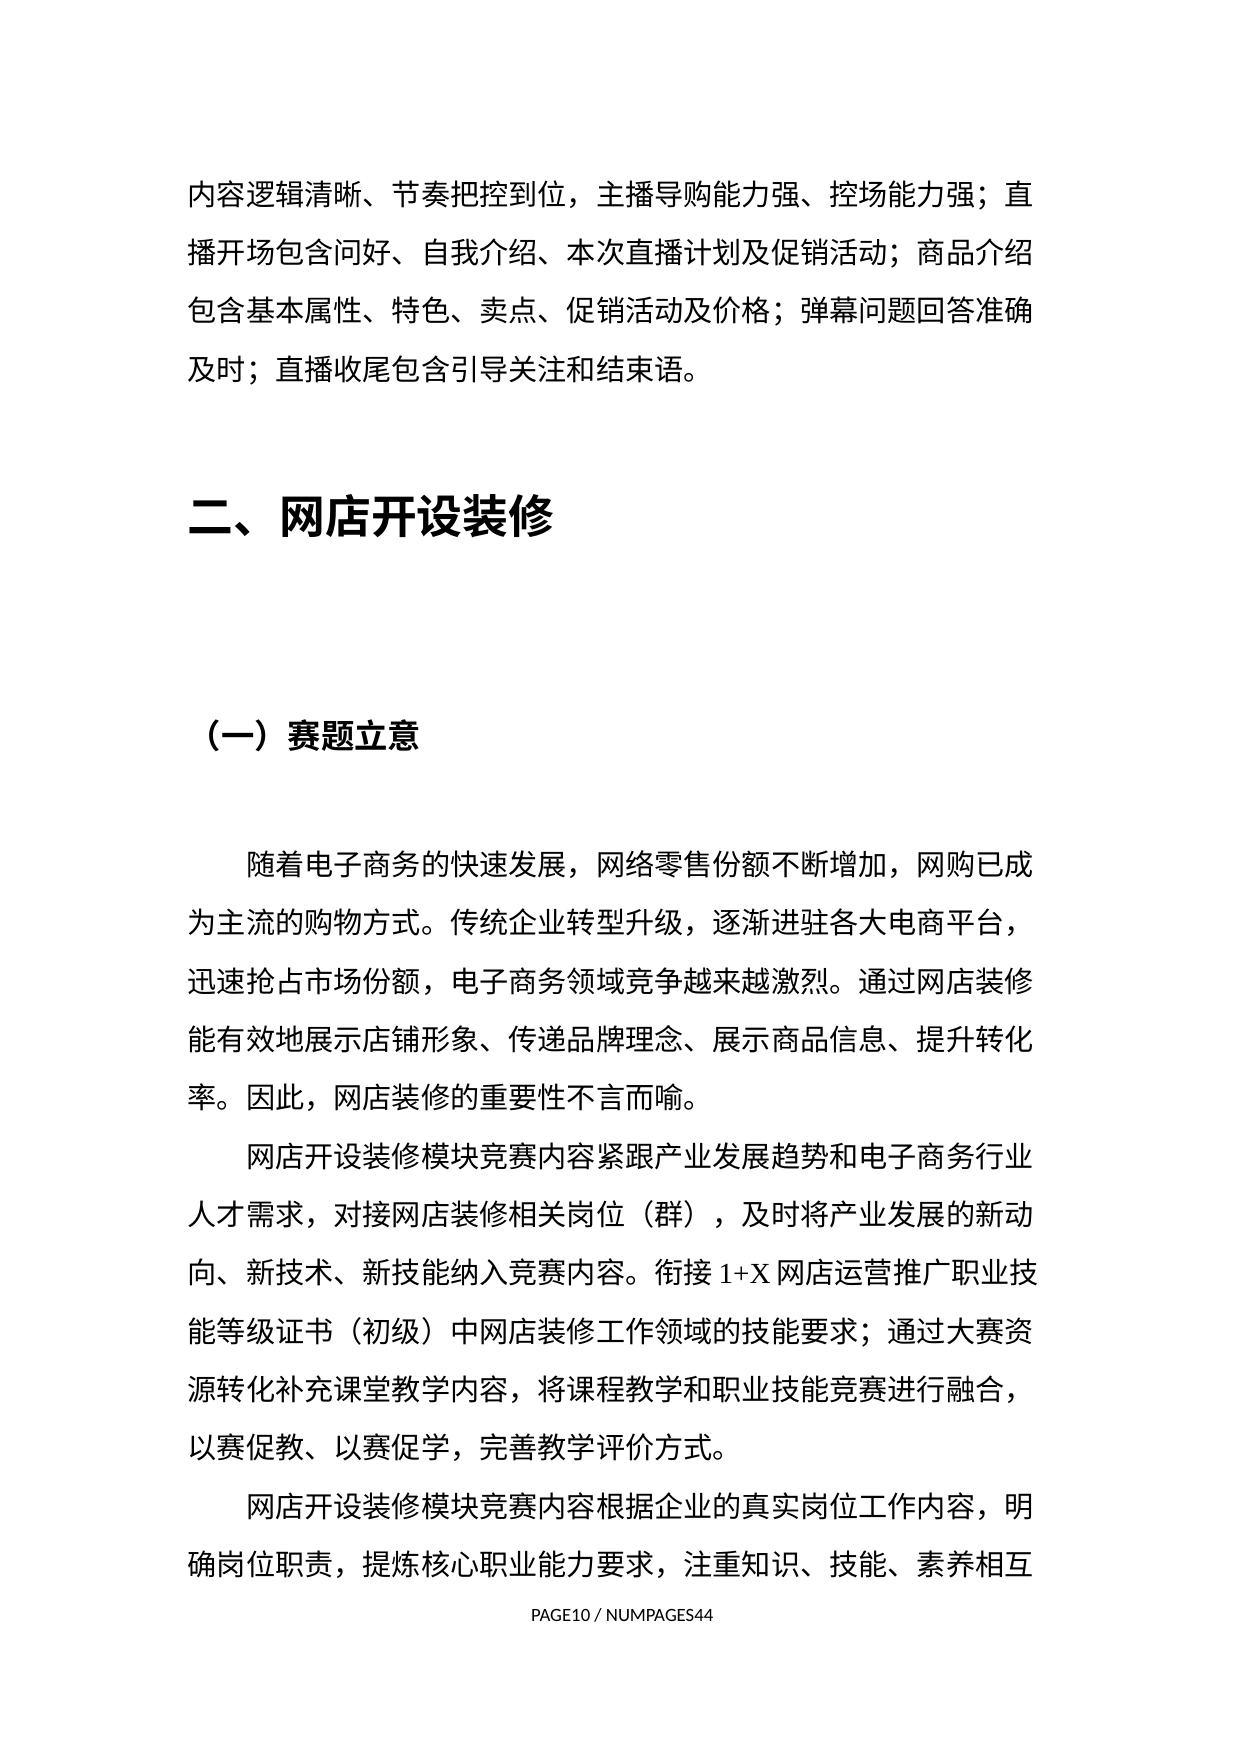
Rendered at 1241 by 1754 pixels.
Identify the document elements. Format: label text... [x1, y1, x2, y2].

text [187, 1470, 1053, 1587]
text 随着电子商务的快速发展，网络零售份额不断增加，网购已成为主流的购物方式。传统企业转型升级，逐渐进驻各大电商平台，迅速抢占市场份额，电子商务领域竞争越来越激烈。通过网店装修能有效地展示店铺形象、传递品牌理念、展示商品信息、提升转化率。因此，网店装修的重要性不言而喻。 [187, 829, 1053, 1120]
text 网店开设装修模块竞赛内容紧跟产业发展趋势和电子商务行业人才需求，对接网店装修相关岗位（群），及时将产业发展的新动向、新技术、新技能纳入竞赛内容。衔接1+X网店运营推广职业技能等级证书（初级）中网店装修工作领域的技能要求；通过大赛资源转化补充课堂教学内容，将课程教学和职业技能竞赛进行融合，以赛促教、以赛促学，完善教学评价方式。 [187, 1120, 1053, 1470]
subtitle （一）赛题立意 [187, 702, 1053, 767]
subtitle 二、网店开设装修 [187, 465, 1053, 562]
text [187, 158, 1053, 392]
